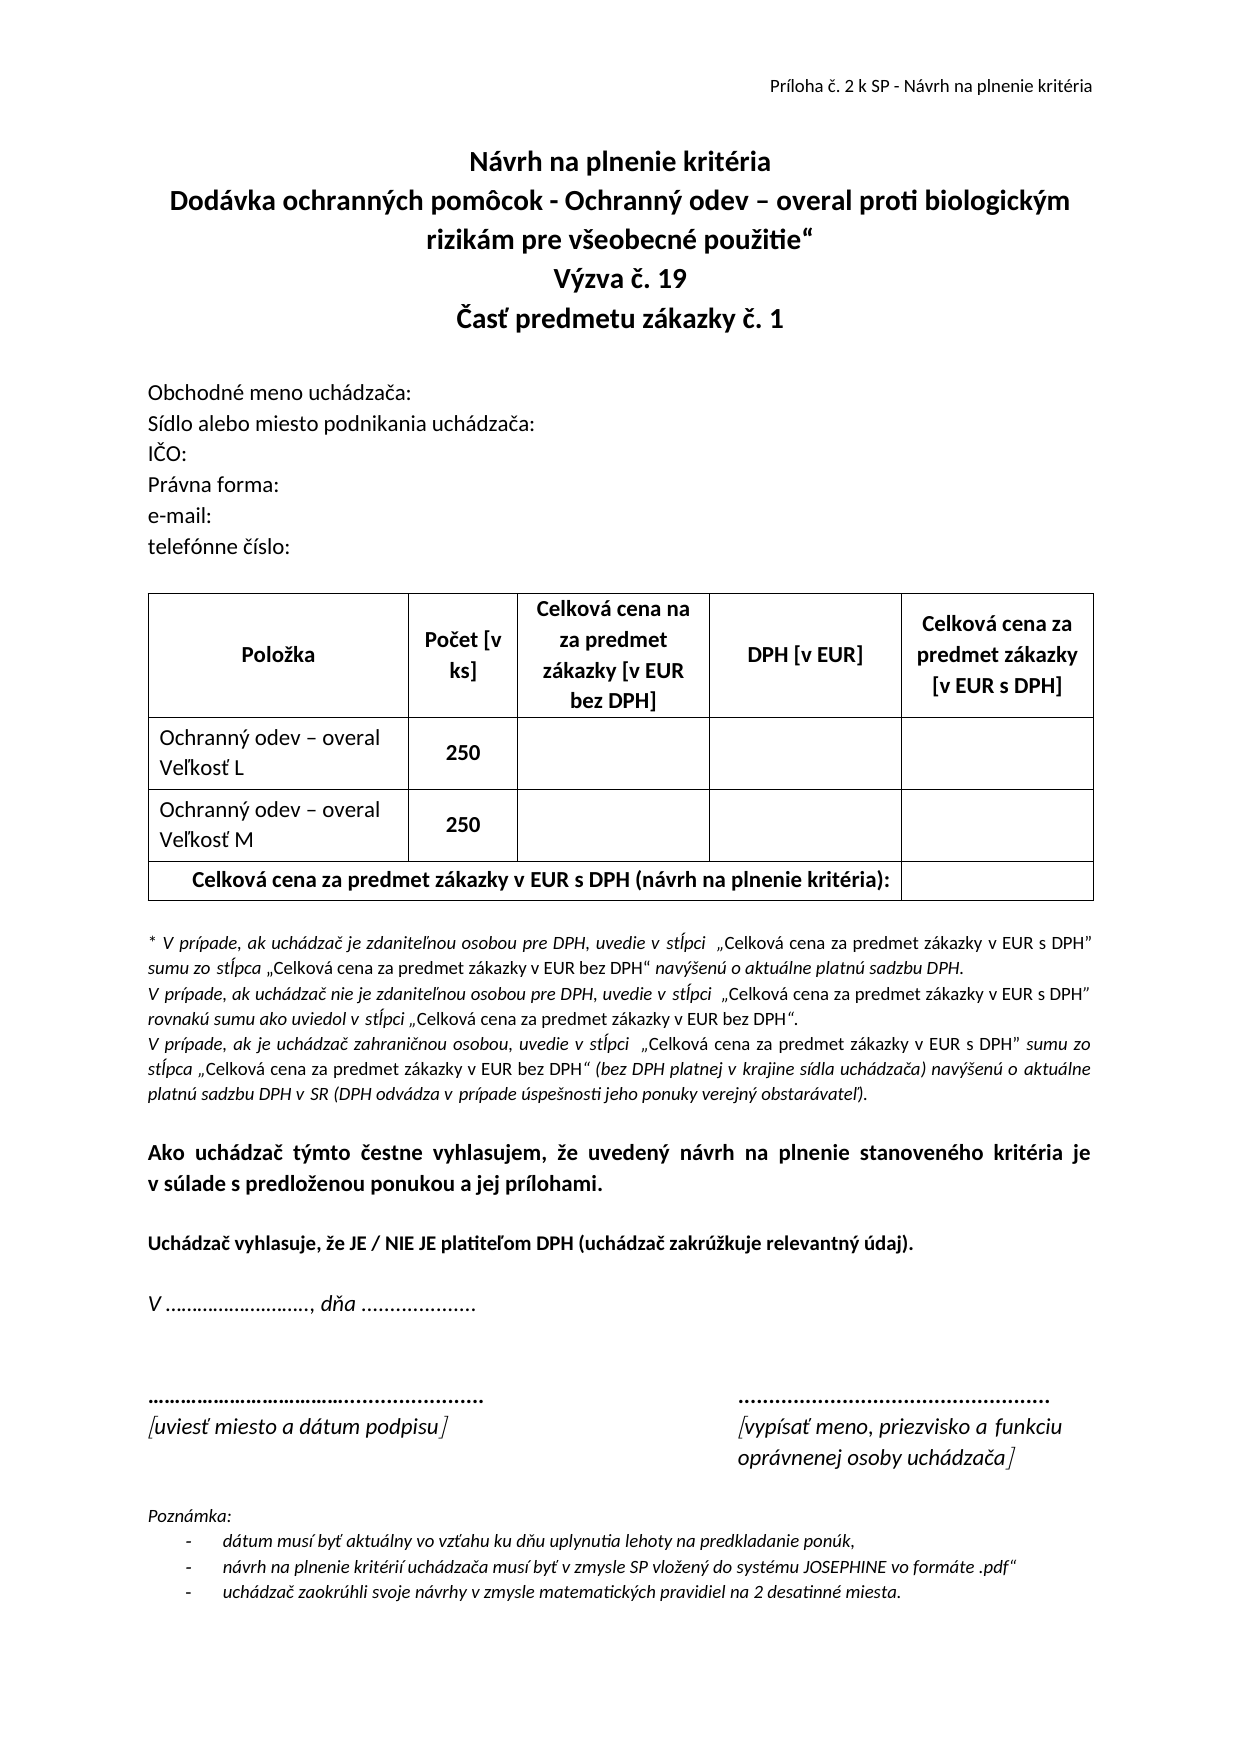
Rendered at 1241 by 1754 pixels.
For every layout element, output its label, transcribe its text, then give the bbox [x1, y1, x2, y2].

table_cell [902, 718, 1093, 789]
table_cell [710, 718, 901, 789]
table_cell [710, 790, 901, 861]
table_cell Ochranný odev – overal Veľkosť L [149, 718, 408, 789]
text Časť predmetu zákazky č. 1 [148, 300, 1093, 335]
text IČO: [148, 439, 1062, 468]
table_cell Ochranný odev – overal Veľkosť M [149, 790, 408, 861]
text Výzva č. 19 [148, 261, 1093, 296]
text V prípade, ak uchádzač nie je zdaniteľnou osobou pre DPH, uvedie v stĺpci „Celková cena za predmet zákazky v EUR s DPH” rovnakú sumu ako uviedol v stĺpci „Celková cena za predmet zákazky v EUR bez DPH“. [148, 982, 1093, 1030]
table_cell 250 [409, 790, 517, 861]
list dátum musí byť aktuálny vo vzťahu ku dňu uplynutia lehoty na predkladanie ponúk, [185, 1529, 1093, 1552]
list návrh na plnenie kritérií uchádzača musí byť v zmysle SP vložený do systému JOSEPHINE vo formáte .pdf“ [185, 1555, 1093, 1578]
table_cell [518, 718, 709, 789]
text oprávnenej osoby uchádzača [366, 1443, 1093, 1471]
table_header Počet [v ks] [409, 594, 517, 717]
table_header Celková cena na za predmet zákazky [v EUR bez DPH] [518, 594, 709, 717]
text * V prípade, ak uchádzač je zdaniteľnou osobou pre DPH, uvedie v stĺpci „Celková cena za predmet zákazky v EUR s DPH” sumu zo stĺpca „Celková cena za predmet zákazky v EUR bez DPH“ navýšenú o aktuálne platnú sadzbu DPH. [148, 931, 1093, 979]
text Ako uchádzač týmto čestne vyhlasujem, že uvedený návrh na plnenie stanoveného kritéria je v súlade s predloženou ponukou a jej prílohami. [148, 1138, 1093, 1197]
table_cell [902, 862, 1093, 899]
text Právna forma: [148, 470, 1062, 498]
table_header Celková cena za predmet zákazky [v EUR s DPH] [902, 594, 1093, 717]
text Sídlo alebo miesto podnikania uchádzača: [148, 409, 1062, 437]
text V ……………….…….., dňa .................... [148, 1289, 1093, 1317]
text Poznámka: [148, 1504, 1093, 1527]
text Návrh na plnenie kritéria [148, 143, 1093, 179]
table_header Položka [149, 594, 408, 717]
table_cell [518, 790, 709, 861]
table_cell 250 [409, 718, 517, 789]
text e-mail: [148, 501, 1062, 529]
text Obchodné meno uchádzača: [148, 378, 1062, 406]
table_cell Celková cena za predmet zákazky v EUR s DPH (návrh na plnenie kritéria): [149, 862, 901, 899]
list uchádzač zaokrúhli svoje návrhy v zmysle matematických pravidiel na 2 desatinné miesta. [185, 1580, 1093, 1603]
text telefónne číslo: [148, 532, 1062, 560]
text uviesť miesto a dátum podpisu vypísať meno, priezvisko a funkciu [148, 1412, 1093, 1440]
text Dodávka ochranných pomôcok - Ochranný odev – overal proti biologickým rizikám pre všeobecné použitie“ [148, 182, 1093, 257]
table_cell [902, 790, 1093, 861]
text Uchádzač vyhlasuje, že JE / NIE JE platiteľom DPH (uchádzač zakrúžkuje relevantný údaj). [148, 1231, 1093, 1256]
text ………………………………....................... ................................................... [148, 1381, 1093, 1409]
text V prípade, ak je uchádzač zahraničnou osobou, uvedie v stĺpci „Celková cena za predmet zákazky v EUR s DPH” sumu zo stĺpca „Celková cena za predmet zákazky v EUR bez DPH“ (bez DPH platnej v krajine sídla uchádzača) navýšenú o aktuálne platnú sadzbu DPH v SR (DPH odvádza v prípade úspešnosti jeho ponuky verejný obstarávateľ). [148, 1032, 1093, 1105]
table_header DPH [v EUR] [710, 594, 901, 717]
